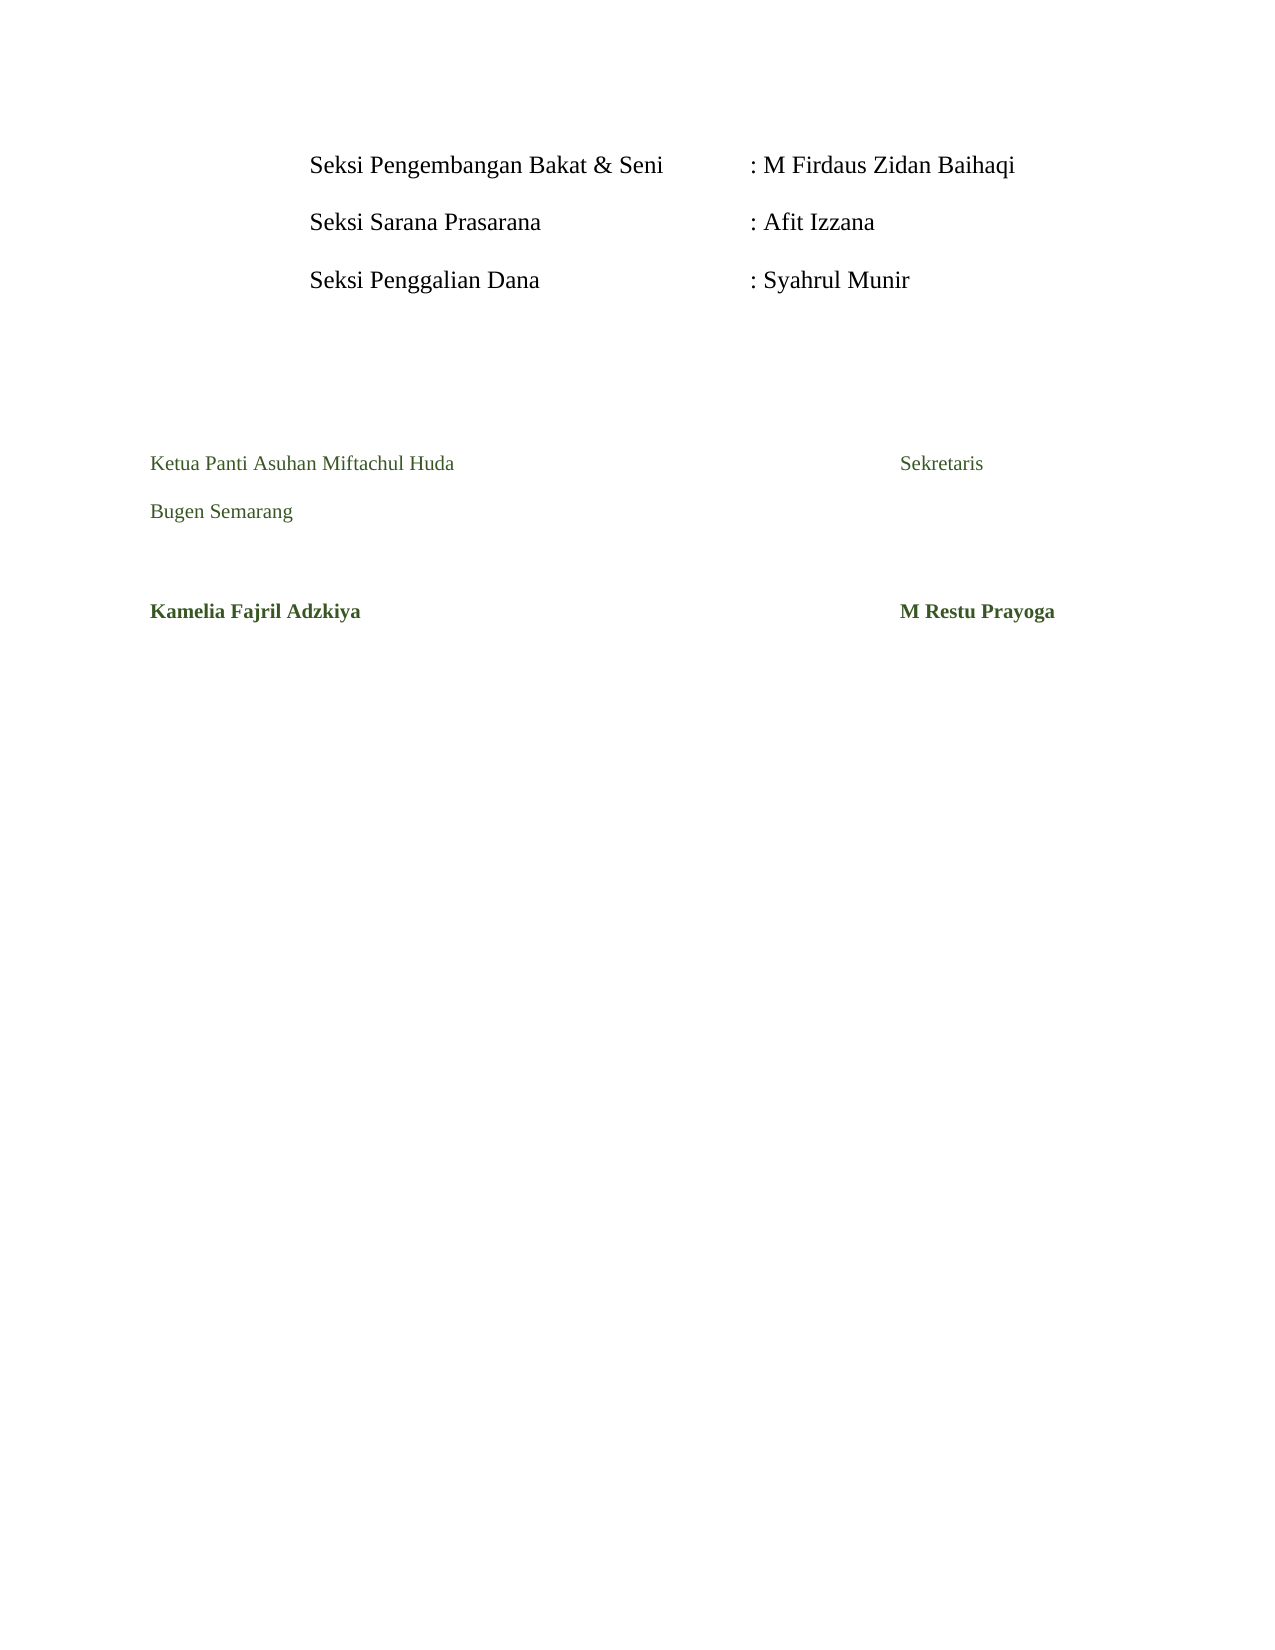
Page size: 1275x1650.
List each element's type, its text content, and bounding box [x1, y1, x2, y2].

text Seksi Pengembangan Bakat & Seni : M Firdaus Zidan Baihaqi [309, 150, 1126, 179]
text Seksi Penggalian Dana : Syahrul Munir [309, 265, 1126, 294]
text Seksi Sarana Prasarana : Afit Izzana [309, 207, 1126, 236]
text Kamelia Fajril Adzkiya M Restu Prayoga [150, 599, 1125, 623]
text Bugen Semarang [150, 499, 1125, 523]
text Ketua Panti Asuhan Miftachul Huda Sekretaris [150, 451, 1125, 499]
